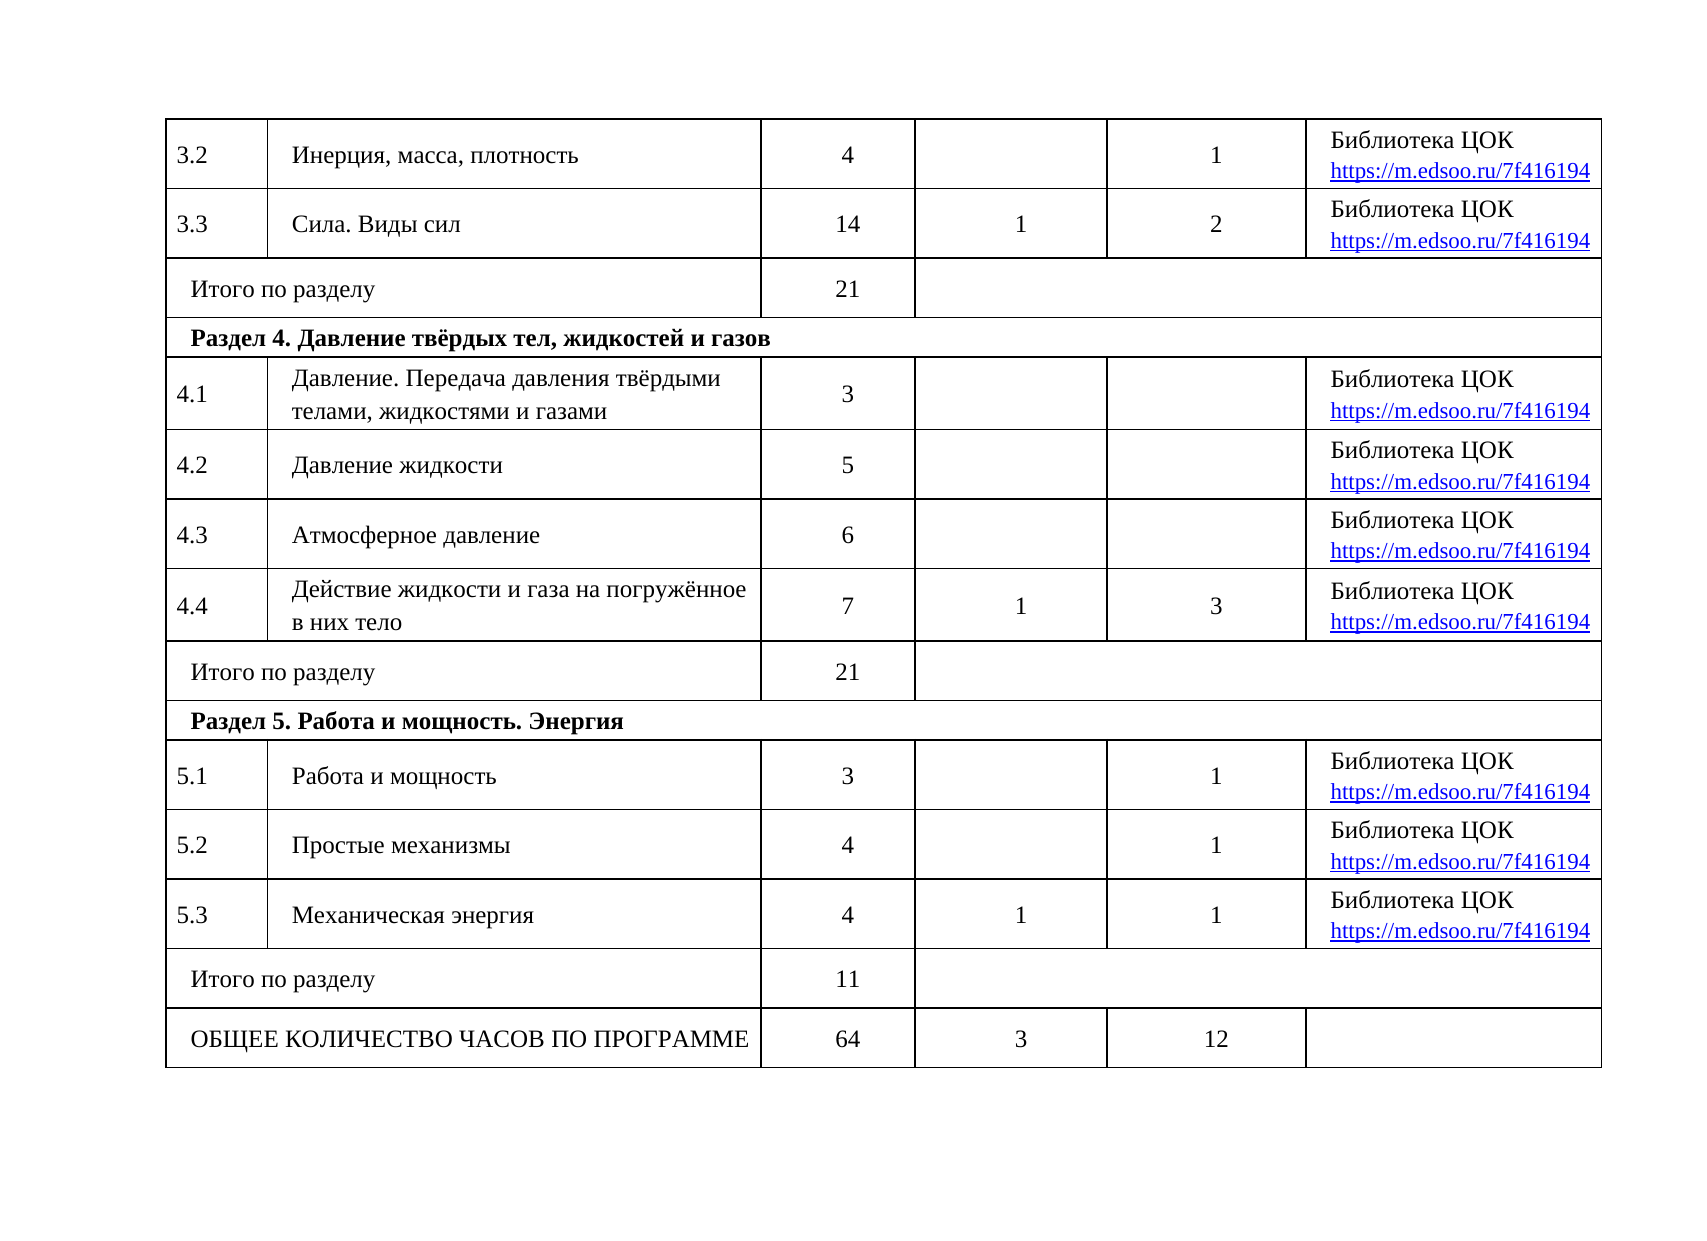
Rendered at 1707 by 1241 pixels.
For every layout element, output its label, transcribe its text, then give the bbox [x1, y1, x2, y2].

table_cell [916, 810, 1106, 878]
table_cell Действие жидкости и газа на погружённое в них тело [268, 569, 760, 640]
table_cell Атмосферное давление [268, 500, 760, 568]
table_cell [916, 358, 1106, 428]
table_cell 12 [1108, 1009, 1305, 1067]
table_cell 21 [762, 259, 914, 317]
table_cell 3 [916, 1009, 1106, 1067]
table_cell 3 [762, 741, 914, 808]
table_cell Библиотека ЦОК https://m.edsoo.ru/7f416194 [1307, 741, 1601, 808]
table_cell Инерция, масса, плотность [268, 120, 760, 188]
table_cell [916, 949, 1601, 1007]
table_cell 1 [1108, 810, 1305, 878]
table_cell [1108, 358, 1305, 428]
table_cell Библиотека ЦОК https://m.edsoo.ru/7f416194 [1307, 430, 1601, 498]
table_cell 1 [916, 189, 1106, 257]
table_cell Библиотека ЦОК https://m.edsoo.ru/7f416194 [1307, 500, 1601, 568]
table_cell 5 [762, 430, 914, 498]
table_cell Механическая энергия [268, 880, 760, 948]
table_cell Раздел 4. Давление твёрдых тел, жидкостей и газов [167, 318, 1601, 356]
table_cell 5.2 [167, 810, 267, 878]
table_cell 3.3 [167, 189, 267, 257]
table_cell Сила. Виды сил [268, 189, 760, 257]
table_cell 1 [916, 569, 1106, 640]
table_cell 1 [916, 880, 1106, 948]
table_cell 14 [762, 189, 914, 257]
table_cell Раздел 5. Работа и мощность. Энергия [167, 701, 1601, 739]
table_cell Итого по разделу [167, 949, 760, 1007]
table_cell 4.2 [167, 430, 267, 498]
table_cell [1307, 1009, 1601, 1067]
table_cell 1 [1108, 880, 1305, 948]
table_cell [1108, 430, 1305, 498]
table_cell Работа и мощность [268, 741, 760, 808]
table_cell 4 [762, 880, 914, 948]
table_cell 4.4 [167, 569, 267, 640]
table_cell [1307, 120, 1601, 188]
table_cell Библиотека ЦОК https://m.edsoo.ru/7f416194 [1307, 810, 1601, 878]
table_cell 21 [762, 642, 914, 699]
table_cell Давление жидкости [268, 430, 760, 498]
table_cell Библиотека ЦОК https://m.edsoo.ru/7f416194 [1307, 880, 1601, 948]
table_cell 4 [762, 120, 914, 188]
table_cell 7 [762, 569, 914, 640]
table_cell Простые механизмы [268, 810, 760, 878]
table_cell 6 [762, 500, 914, 568]
table_cell [916, 120, 1106, 188]
table_cell Итого по разделу [167, 642, 760, 699]
table_cell 2 [1108, 189, 1305, 257]
table_cell 1 [1108, 741, 1305, 808]
table_cell 4 [762, 810, 914, 878]
table_cell [916, 430, 1106, 498]
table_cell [1307, 189, 1601, 257]
table_cell [916, 500, 1106, 568]
table_cell Библиотека ЦОК https://m.edsoo.ru/7f416194 [1307, 358, 1601, 428]
table_cell 11 [762, 949, 914, 1007]
table_cell [916, 259, 1601, 317]
table_cell 3.2 [167, 120, 267, 188]
table_cell 3 [762, 358, 914, 428]
table_cell 4.1 [167, 358, 267, 428]
table_cell 3 [1108, 569, 1305, 640]
table_cell [1108, 500, 1305, 568]
table_cell 1 [1108, 120, 1305, 188]
table_cell Давление. Передача давления твёрдыми телами, жидкостями и газами [268, 358, 760, 428]
table_cell 4.3 [167, 500, 267, 568]
table_cell 64 [762, 1009, 914, 1067]
table_cell 5.1 [167, 741, 267, 808]
table_cell ОБЩЕЕ КОЛИЧЕСТВО ЧАСОВ ПО ПРОГРАММЕ [167, 1009, 760, 1067]
table_cell [916, 642, 1601, 699]
table_cell Итого по разделу [167, 259, 760, 317]
table_cell 5.3 [167, 880, 267, 948]
table_cell [916, 741, 1106, 808]
table_cell Библиотека ЦОК https://m.edsoo.ru/7f416194 [1307, 569, 1601, 640]
